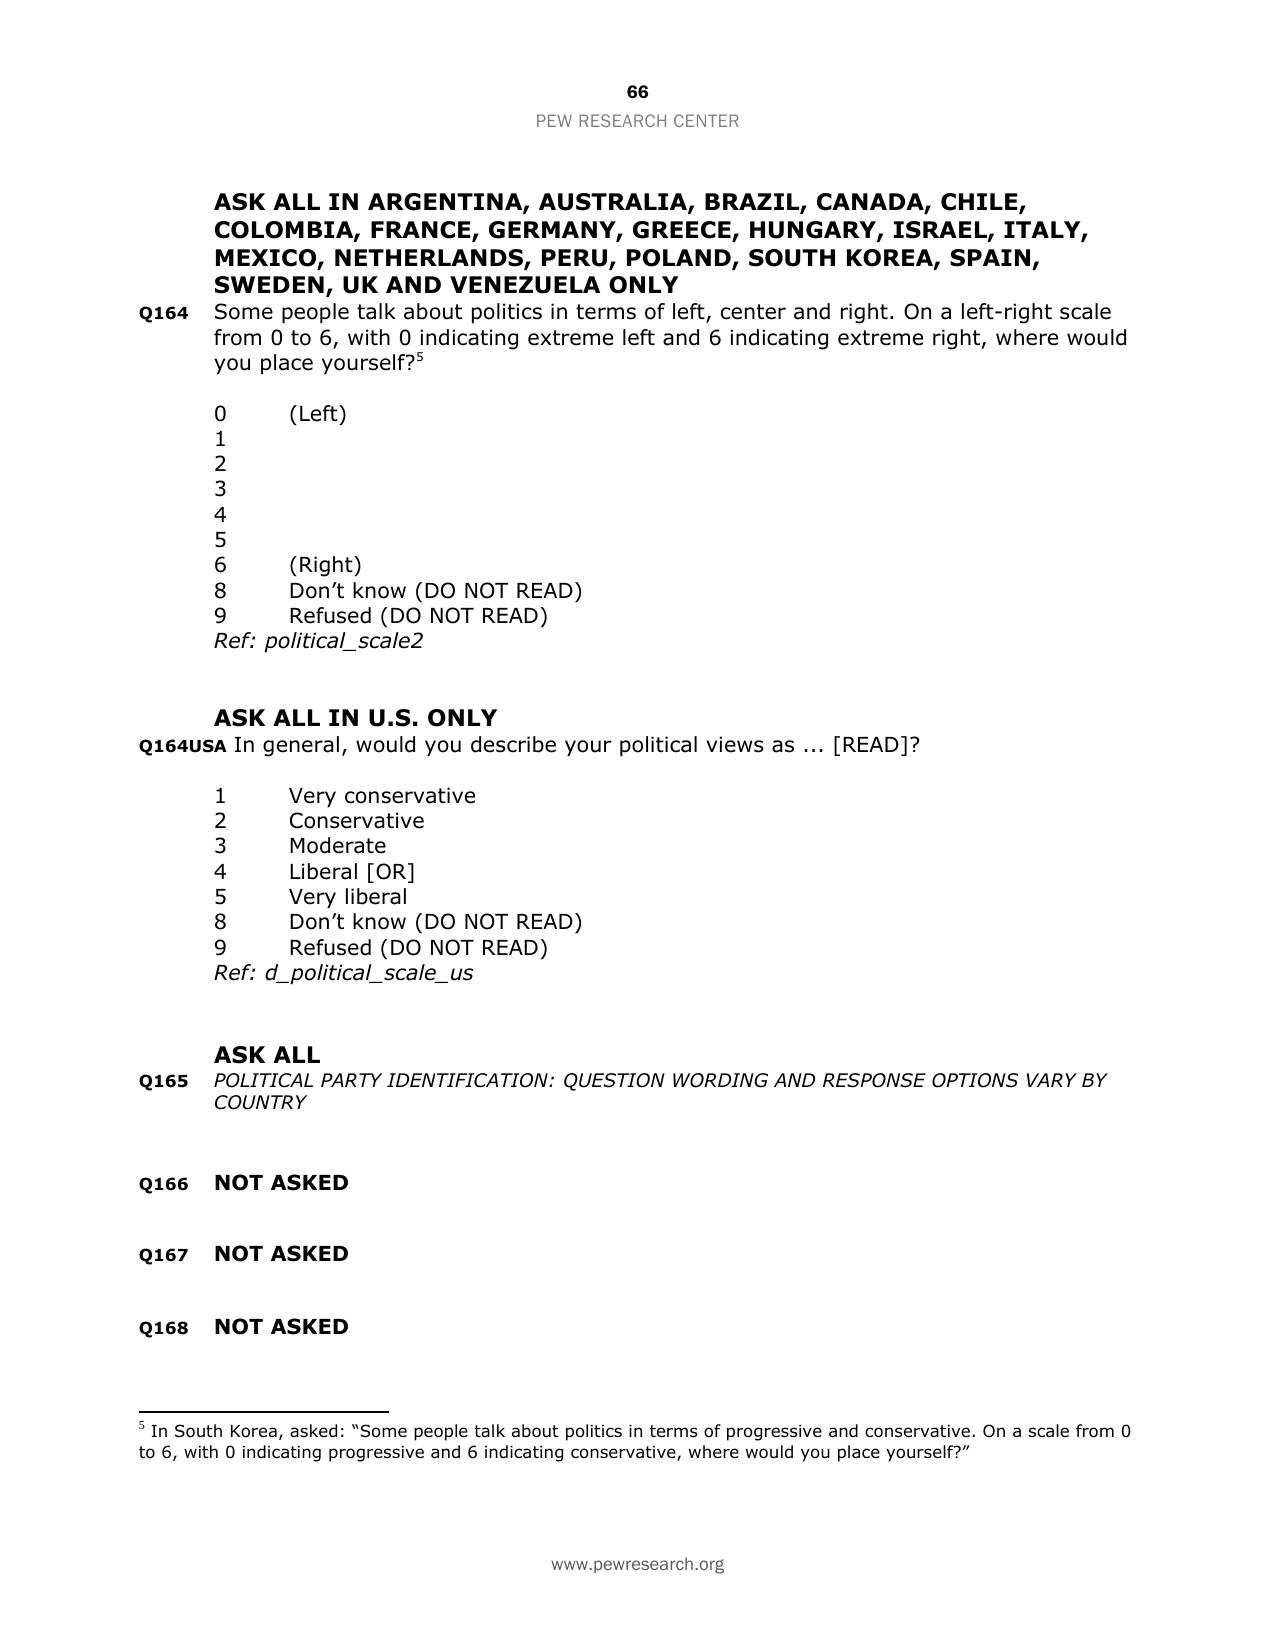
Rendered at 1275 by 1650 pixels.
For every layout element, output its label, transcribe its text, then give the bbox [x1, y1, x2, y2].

text Q164 Some people talk about politics in terms of left, center and right. On a left-right scale from 0 to 6, with 0 indicating extreme left and 6 indicating extreme right, where would you place yourself? [139, 299, 1136, 375]
text 9 Refused (DO NOT READ) [214, 602, 1136, 628]
text 3 Moderate [214, 833, 1136, 858]
text ASK ALL [214, 1040, 1136, 1068]
text Q164USA In general, would you describe your political views as ... [READ]? [139, 732, 1136, 757]
text 1 [214, 425, 1136, 451]
text ASK ALL IN U.S. ONLY [139, 704, 1136, 732]
text 8 Don’t know (DO NOT READ) [214, 577, 1136, 602]
text 6 (Right) [214, 552, 1136, 577]
text 1 Very conservative [214, 782, 1136, 807]
text 5 Very liberal [214, 883, 1136, 909]
text Q165 POLITICAL PARTY IDENTIFICATION: QUESTION WORDING AND RESPONSE OPTIONS VARY BY COUNTRY [139, 1068, 1136, 1114]
text Q166 NOT ASKED [139, 1169, 1136, 1195]
text 0 (Left) [214, 400, 1136, 425]
text 3 [214, 476, 1136, 501]
text 4 [214, 501, 1136, 527]
text 9 Refused (DO NOT READ) [214, 934, 1136, 959]
text Q167 NOT ASKED [139, 1240, 1136, 1266]
text Ref: political_scale2 [214, 628, 1136, 653]
text 2 [214, 451, 1136, 476]
text Ref: d_political_scale_us [214, 959, 1136, 985]
text 5 [214, 527, 1136, 552]
text Q168 NOT ASKED [139, 1314, 1136, 1339]
text 2 Conservative [214, 807, 1136, 833]
text 4 Liberal [OR] [214, 858, 1136, 883]
text ASK ALL IN Argentina, Australia, Brazil, canada, Chile, Colombia, France, Germany, GREeCE, Hungary, ISRAEL, Italy, Mexico, NETHERLANDS, Peru, Poland, South Korea, Spain, sweden, UK AND Venezuela ONLY [214, 187, 1136, 299]
text 8 Don’t know (DO NOT READ) [214, 909, 1136, 934]
